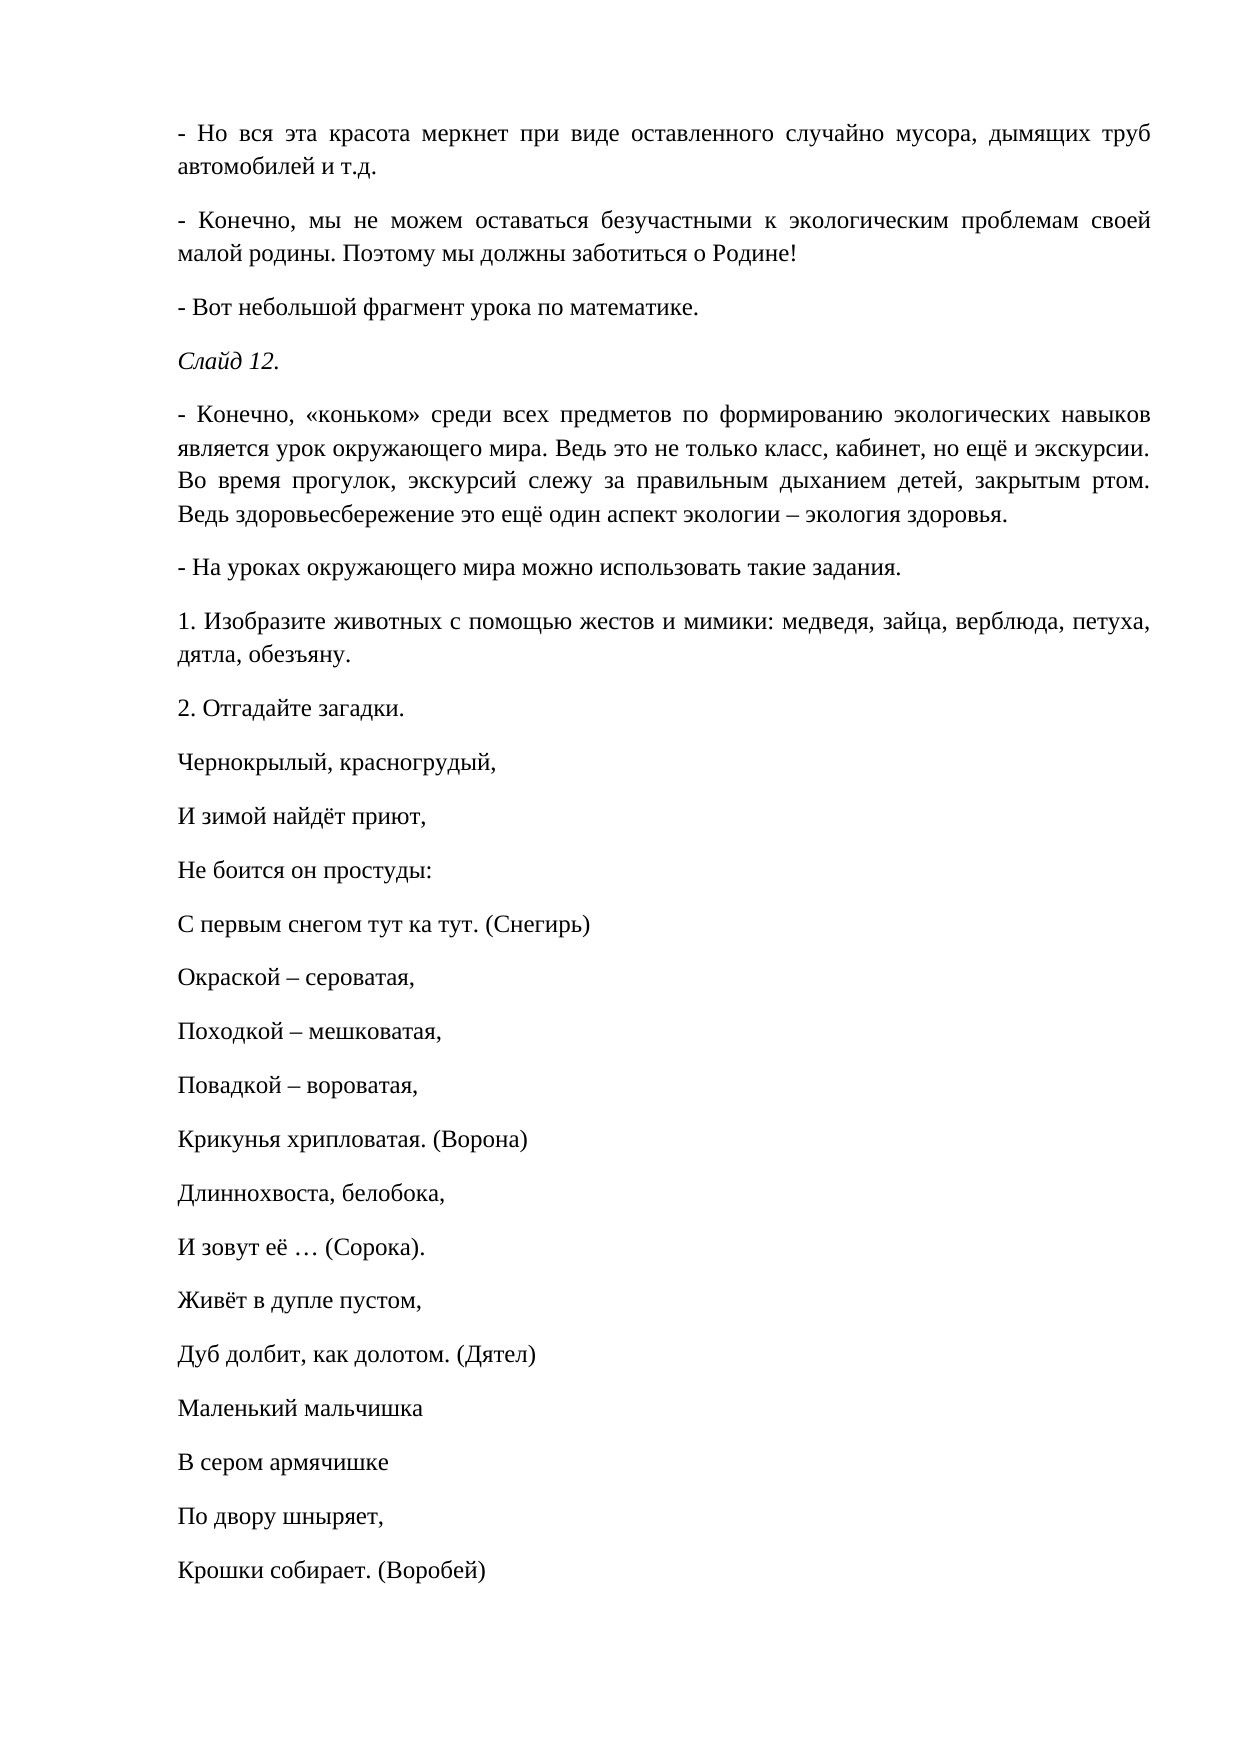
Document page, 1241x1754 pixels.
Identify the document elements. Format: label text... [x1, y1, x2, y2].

text В сером армячишке [177, 1447, 1152, 1476]
text 2. Отгадайте загадки. [177, 693, 1152, 722]
text И зимой найдёт приют, [177, 801, 1152, 830]
text Походкой – мешковатая, [177, 1016, 1152, 1045]
text Дуб долбит, как долотом. (Дятел) [177, 1339, 1152, 1368]
text Живёт в дупле пустом, [177, 1286, 1152, 1314]
text - Но вся эта красота меркнет при виде оставленного случайно мусора, дымящих труб автомобилей и т.д. [177, 118, 1152, 180]
text Чернокрылый, красногрудый, [177, 747, 1152, 776]
text С первым снегом тут ка тут. (Снегирь) [177, 909, 1152, 937]
text Крикунья хрипловатая. (Ворона) [177, 1124, 1152, 1153]
text - Вот небольшой фрагмент урока по математике. [177, 292, 1152, 321]
text Не боится он простуды: [177, 855, 1152, 883]
text Крошки собирает. (Воробей) [177, 1555, 1152, 1584]
text 1. Изобразите животных с помощью жестов и мимики: медведя, зайца, верблюда, петуха, дятла, обезъяну. [177, 606, 1152, 668]
text По двору шныряет, [177, 1501, 1152, 1530]
text И зовут её … (Сорока). [177, 1232, 1152, 1261]
text Окраской – сероватая, [177, 962, 1152, 991]
text Длиннохвоста, белобока, [177, 1178, 1152, 1207]
text - Конечно, «коньком» среди всех предметов по формированию экологических навыков является урок окружающего мира. Ведь это не только класс, кабинет, но ещё и экскурсии. Во время прогулок, экскурсий слежу за правильным дыханием детей, закрытым ртом. Ведь здоровьесбережение это ещё один аспект экологии – экология здоровья. [177, 399, 1152, 527]
text - Конечно, мы не можем оставаться безучастными к экологическим проблемам своей малой родины. Поэтому мы должны заботиться о Родине! [177, 205, 1152, 267]
text Маленький мальчишка [177, 1393, 1152, 1422]
text - На уроках окружающего мира можно использовать такие задания. [177, 552, 1152, 581]
text Слайд 12. [177, 346, 1152, 374]
text Повадкой – вороватая, [177, 1070, 1152, 1099]
